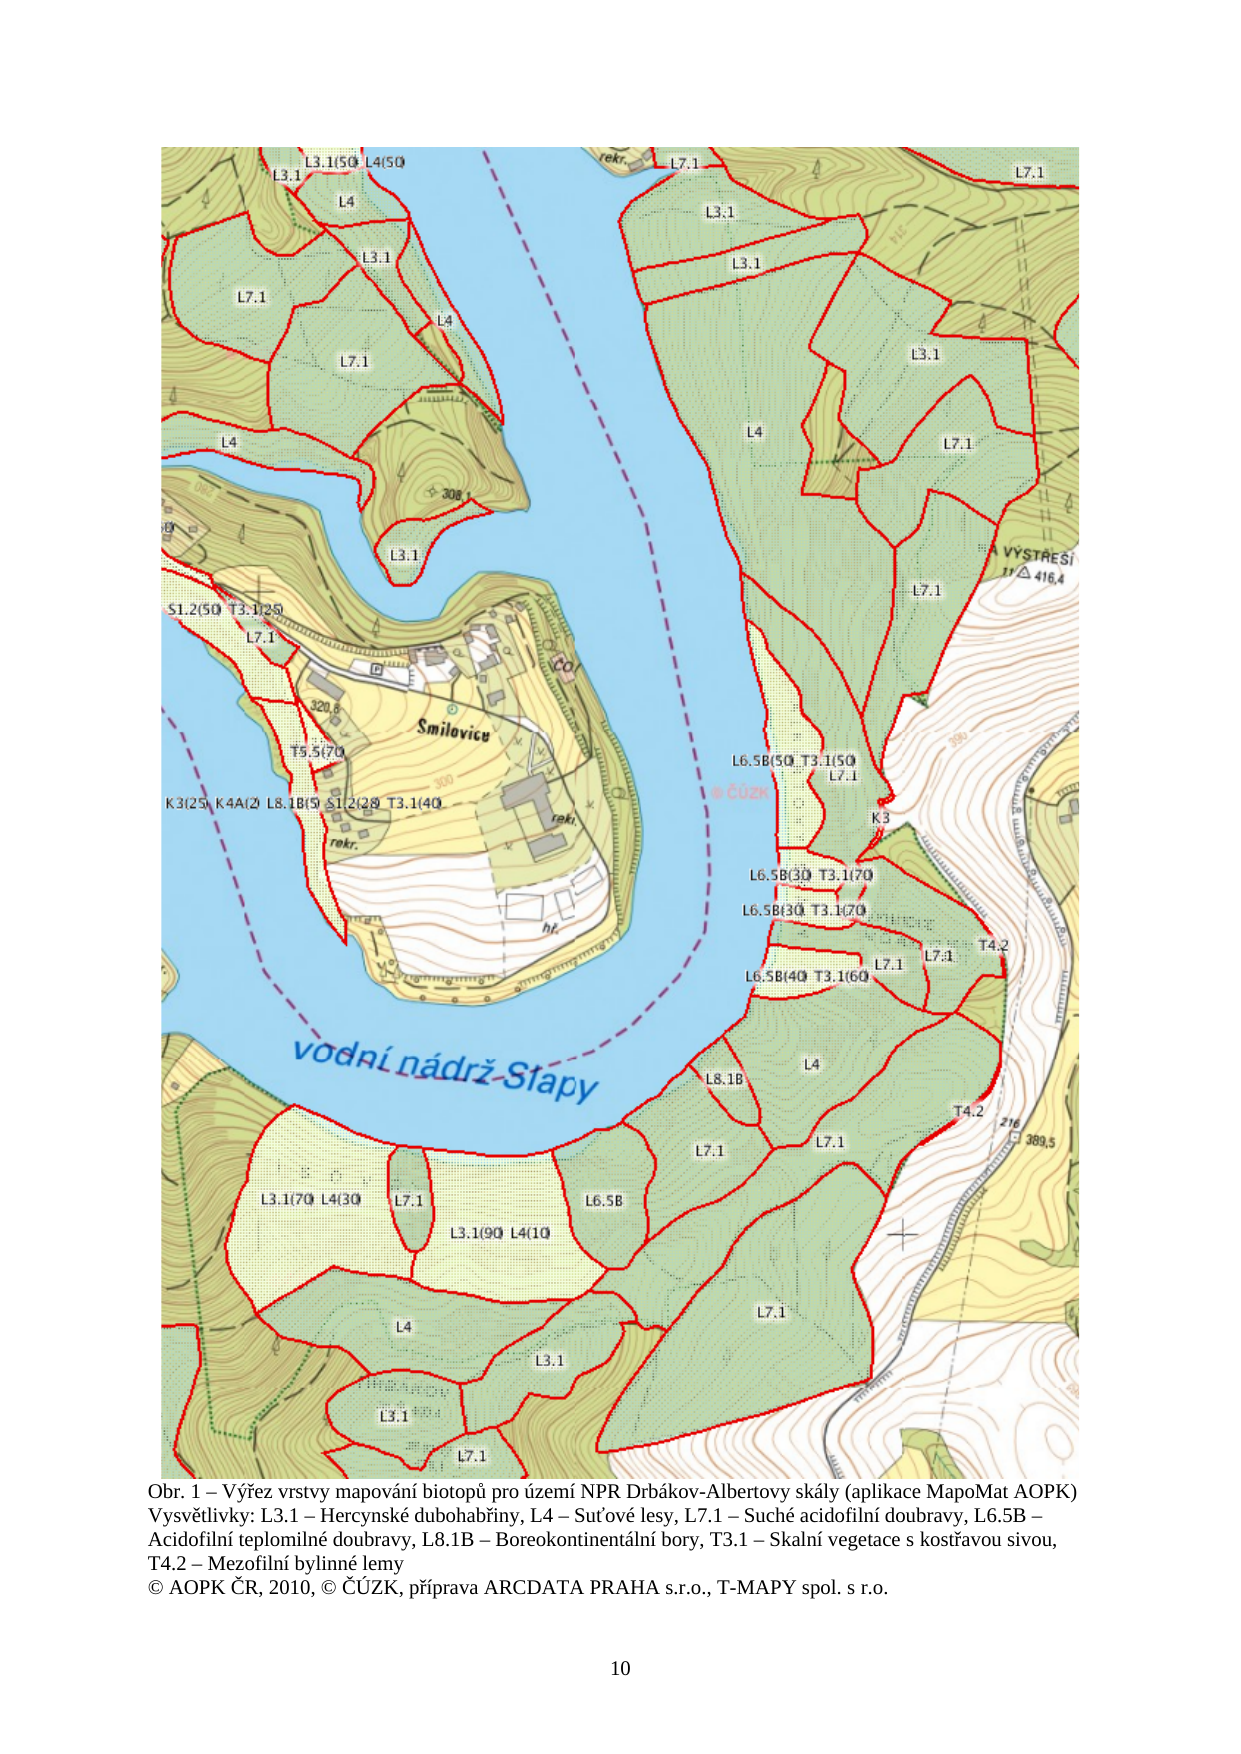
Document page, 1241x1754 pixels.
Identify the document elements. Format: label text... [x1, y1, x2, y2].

text Vysvětlivky: L3.1 – Hercynské dubohabřiny, L4 – Suťové lesy, L7.1 – Suché acidofilní doubravy, L6.5B –Acidofilní teplomilné doubravy, L8.1B – Boreokontinentální bory, T3.1 – Skalní vegetace s kostřavou sivou, T4.2 – Mezofilní bylinné lemy [148, 1503, 1092, 1575]
picture [161, 147, 1080, 1479]
text Obr. 1 – Výřez vrstvy mapování biotopů pro území NPR Drbákov-Albertovy skály (aplikace MapoMat AOPK) [148, 1478, 1092, 1503]
text © AOPK ČR, 2010, © ČÚZK, příprava ARCDATA PRAHA s.r.o., T-MAPY spol. s r.o. [148, 1575, 1092, 1599]
